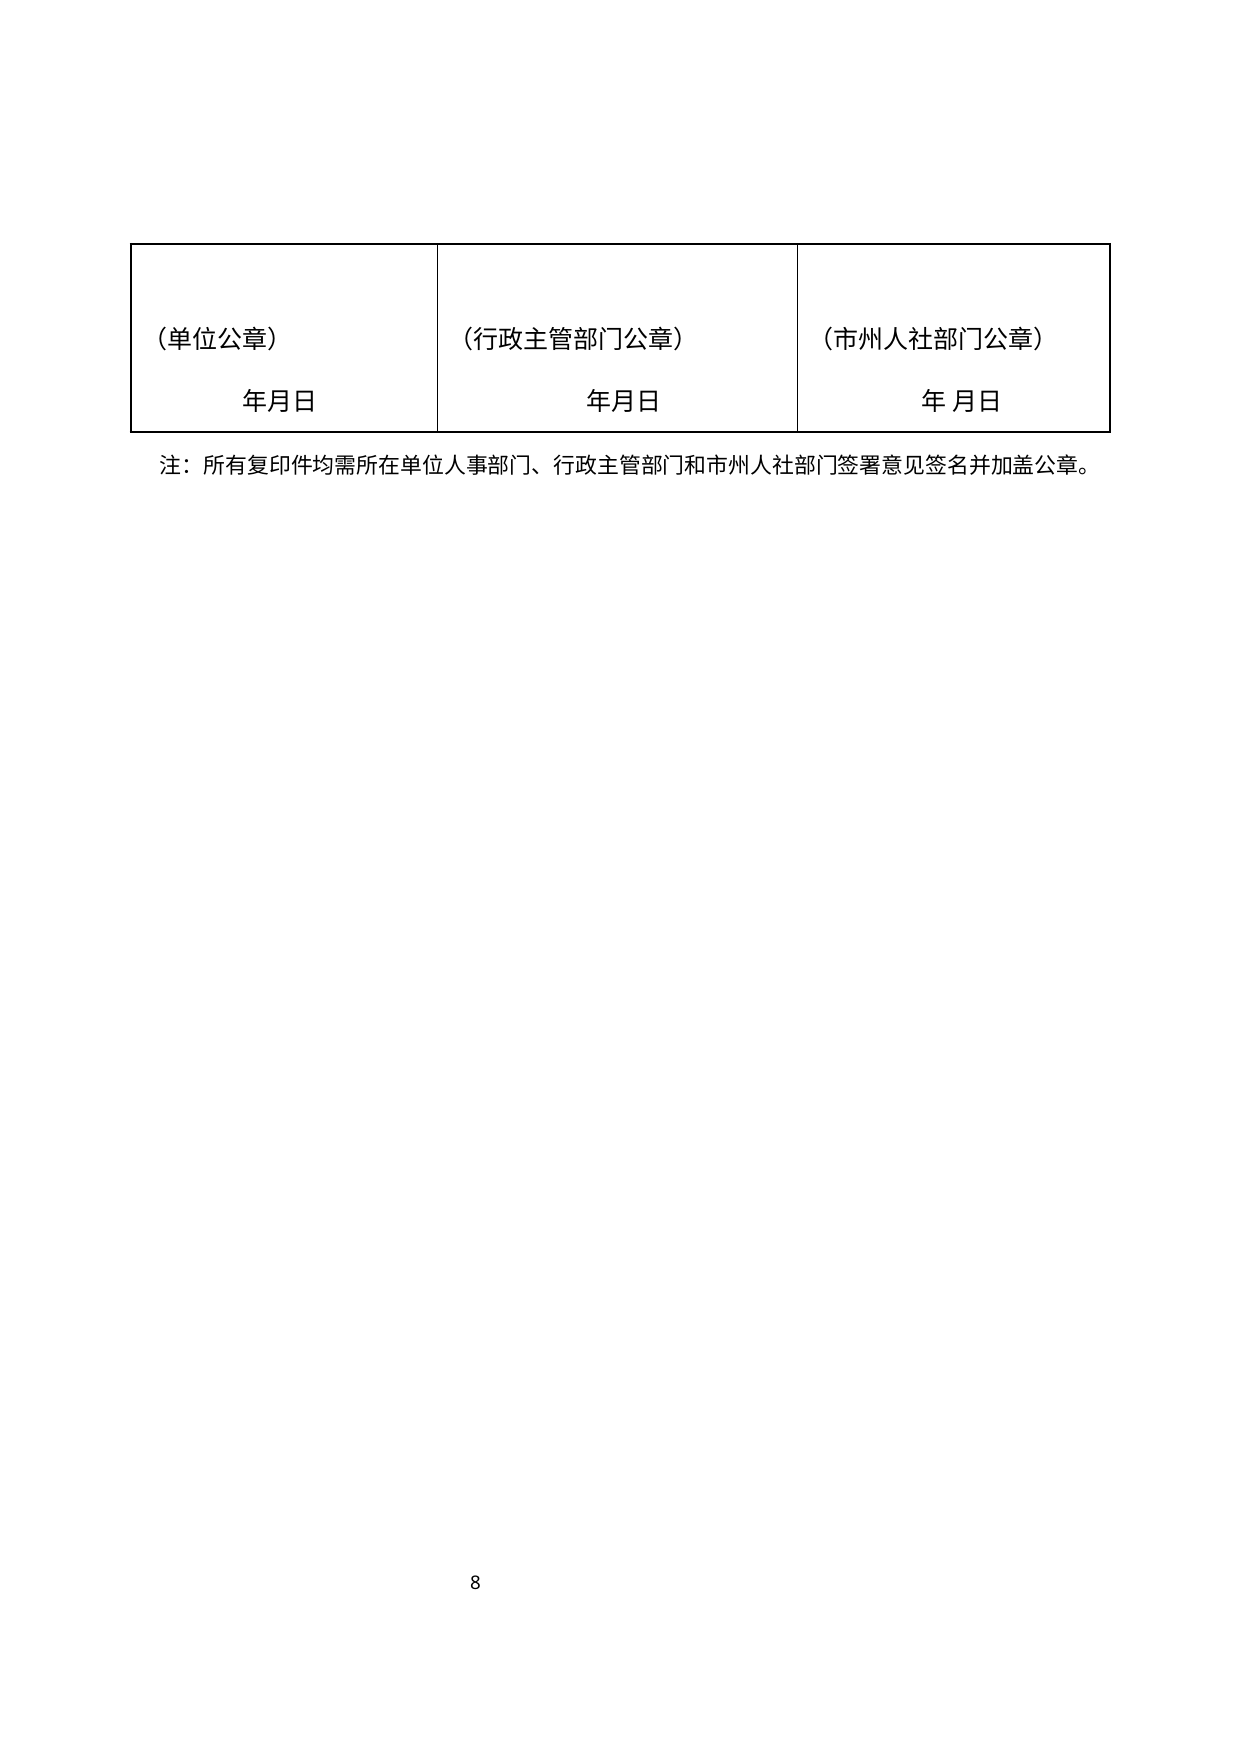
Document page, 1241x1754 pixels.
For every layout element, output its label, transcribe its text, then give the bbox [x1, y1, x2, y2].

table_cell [798, 245, 1109, 431]
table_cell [132, 245, 437, 431]
text 注：所有复印件均需所在单位人事部门、行政主管部门和市州人社部门签署意见签名并加盖公章。 [159, 433, 1081, 495]
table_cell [438, 245, 797, 431]
